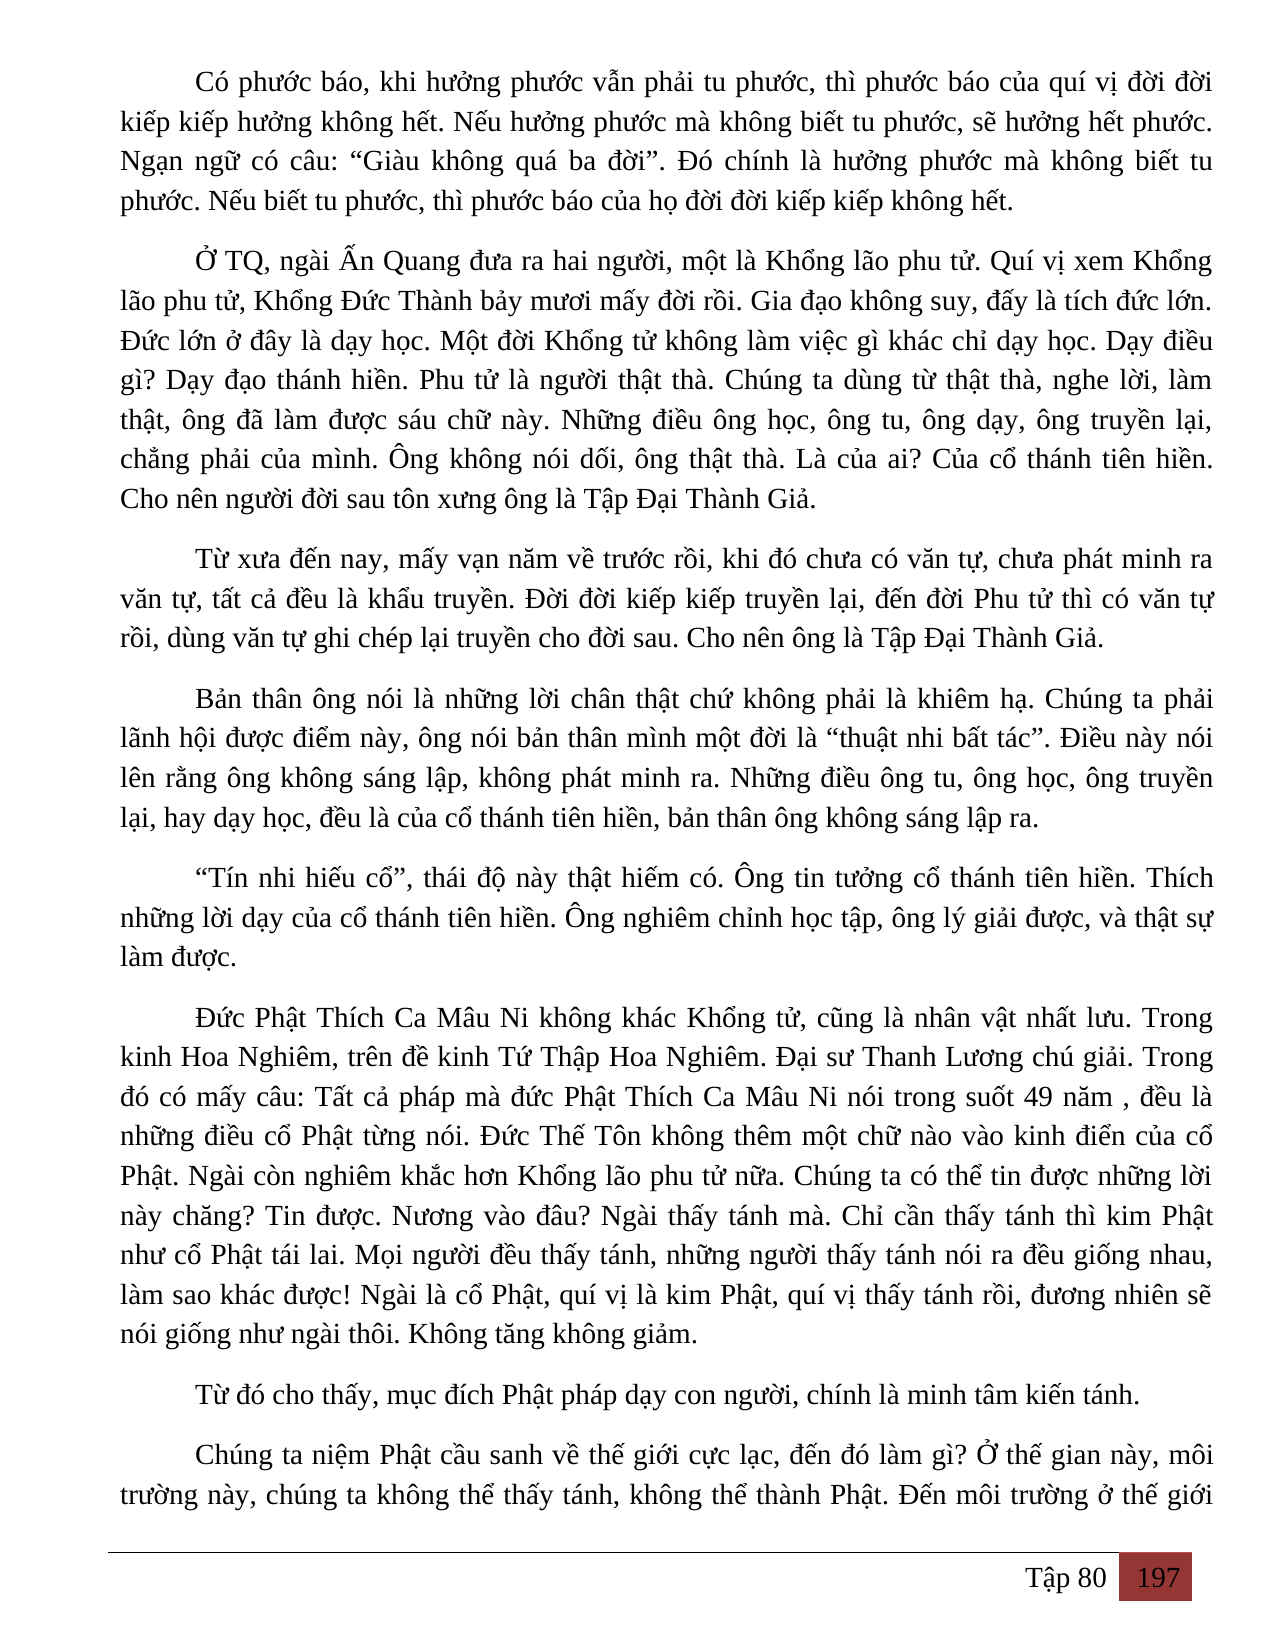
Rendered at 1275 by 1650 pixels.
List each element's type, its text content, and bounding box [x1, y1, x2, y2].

text Từ xưa đến nay, mấy vạn năm về trước rồi, khi đó chưa có văn tự, chưa phát minh ra văn tự, tất cả đều là khẩu truyền. Đời đời kiếp kiếp truyền lại, đến đời Phu tử thì có văn tự rồi, dùng văn tự ghi chép lại truyền cho đời sau. Cho nên ông là Tập Đại Thành Giả. [120, 537, 1215, 656]
text Có phước báo, khi hưởng phước vẫn phải tu phước, thì phước báo của quí vị đời đời kiếp kiếp hưởng không hết. Nếu hưởng phước mà không biết tu phước, sẽ hưởng hết phước. Ngạn ngữ có câu: “Giàu không quá ba đời”. Đó chính là hưởng phước mà không biết tu phước. Nếu biết tu phước, thì phước báo của họ đời đời kiếp kiếp không hết. [120, 60, 1215, 218]
text “Tín nhi hiếu cổ”, thái độ này thật hiếm có. Ông tin tưởng cổ thánh tiên hiền. Thích những lời dạy của cổ thánh tiên hiền. Ông nghiêm chỉnh học tập, ông lý giải được, và thật sự làm được. [120, 856, 1215, 974]
text Đức Phật Thích Ca Mâu Ni không khác Khổng tử, cũng là nhân vật nhất lưu. Trong kinh Hoa Nghiêm, trên đề kinh Tứ Thập Hoa Nghiêm. Đại sư Thanh Lương chú giải. Trong đó có mấy câu: Tất cả pháp mà đức Phật Thích Ca Mâu Ni nói trong suốt 49 năm , đều là những điều cổ Phật từng nói. Đức Thế Tôn không thêm một chữ nào vào kinh điển của cổ Phật. Ngài còn nghiêm khắc hơn Khổng lão phu tử nữa. Chúng ta có thể tin được những lời này chăng? Tin được. Nương vào đâu? Ngài thấy tánh mà. Chỉ cần thấy tánh thì kim Phật như cổ Phật tái lai. Mọi người đều thấy tánh, những người thấy tánh nói ra đều giống nhau, làm sao khác được! Ngài là cổ Phật, quí vị là kim Phật, quí vị thấy tánh rồi, đương nhiên sẽ nói giống như ngài thôi. Không tăng không giảm. [120, 995, 1215, 1352]
text Ở TQ, ngài Ấn Quang đưa ra hai người, một là Khổng lão phu tử. Quí vị xem Khổng lão phu tử, Khổng Đức Thành bảy mươi mấy đời rồi. Gia đạo không suy, đấy là tích đức lớn. Đức lớn ở đây là dạy học. Một đời Khổng tử không làm việc gì khác chỉ dạy học. Dạy điều gì? Dạy đạo thánh hiền. Phu tử là người thật thà. Chúng ta dùng từ thật thà, nghe lời, làm thật, ông đã làm được sáu chữ này. Những điều ông học, ông tu, ông dạy, ông truyền lại, chẳng phải của mình. Ông không nói dối, ông thật thà. Là của ai? Của cổ thánh tiên hiền. Cho nên người đời sau tôn xưng ông là Tập Đại Thành Giả. [120, 239, 1215, 516]
text Bản thân ông nói là những lời chân thật chứ không phải là khiêm hạ. Chúng ta phải lãnh hội được điểm này, ông nói bản thân mình một đời là “thuật nhi bất tác”. Điều này nói lên rằng ông không sáng lập, không phát minh ra. Những điều ông tu, ông học, ông truyền lại, hay dạy học, đều là của cổ thánh tiên hiền, bản thân ông không sáng lập ra. [120, 677, 1215, 835]
text Từ đó cho thấy, mục đích Phật pháp dạy con người, chính là minh tâm kiến tánh. [120, 1372, 1215, 1412]
